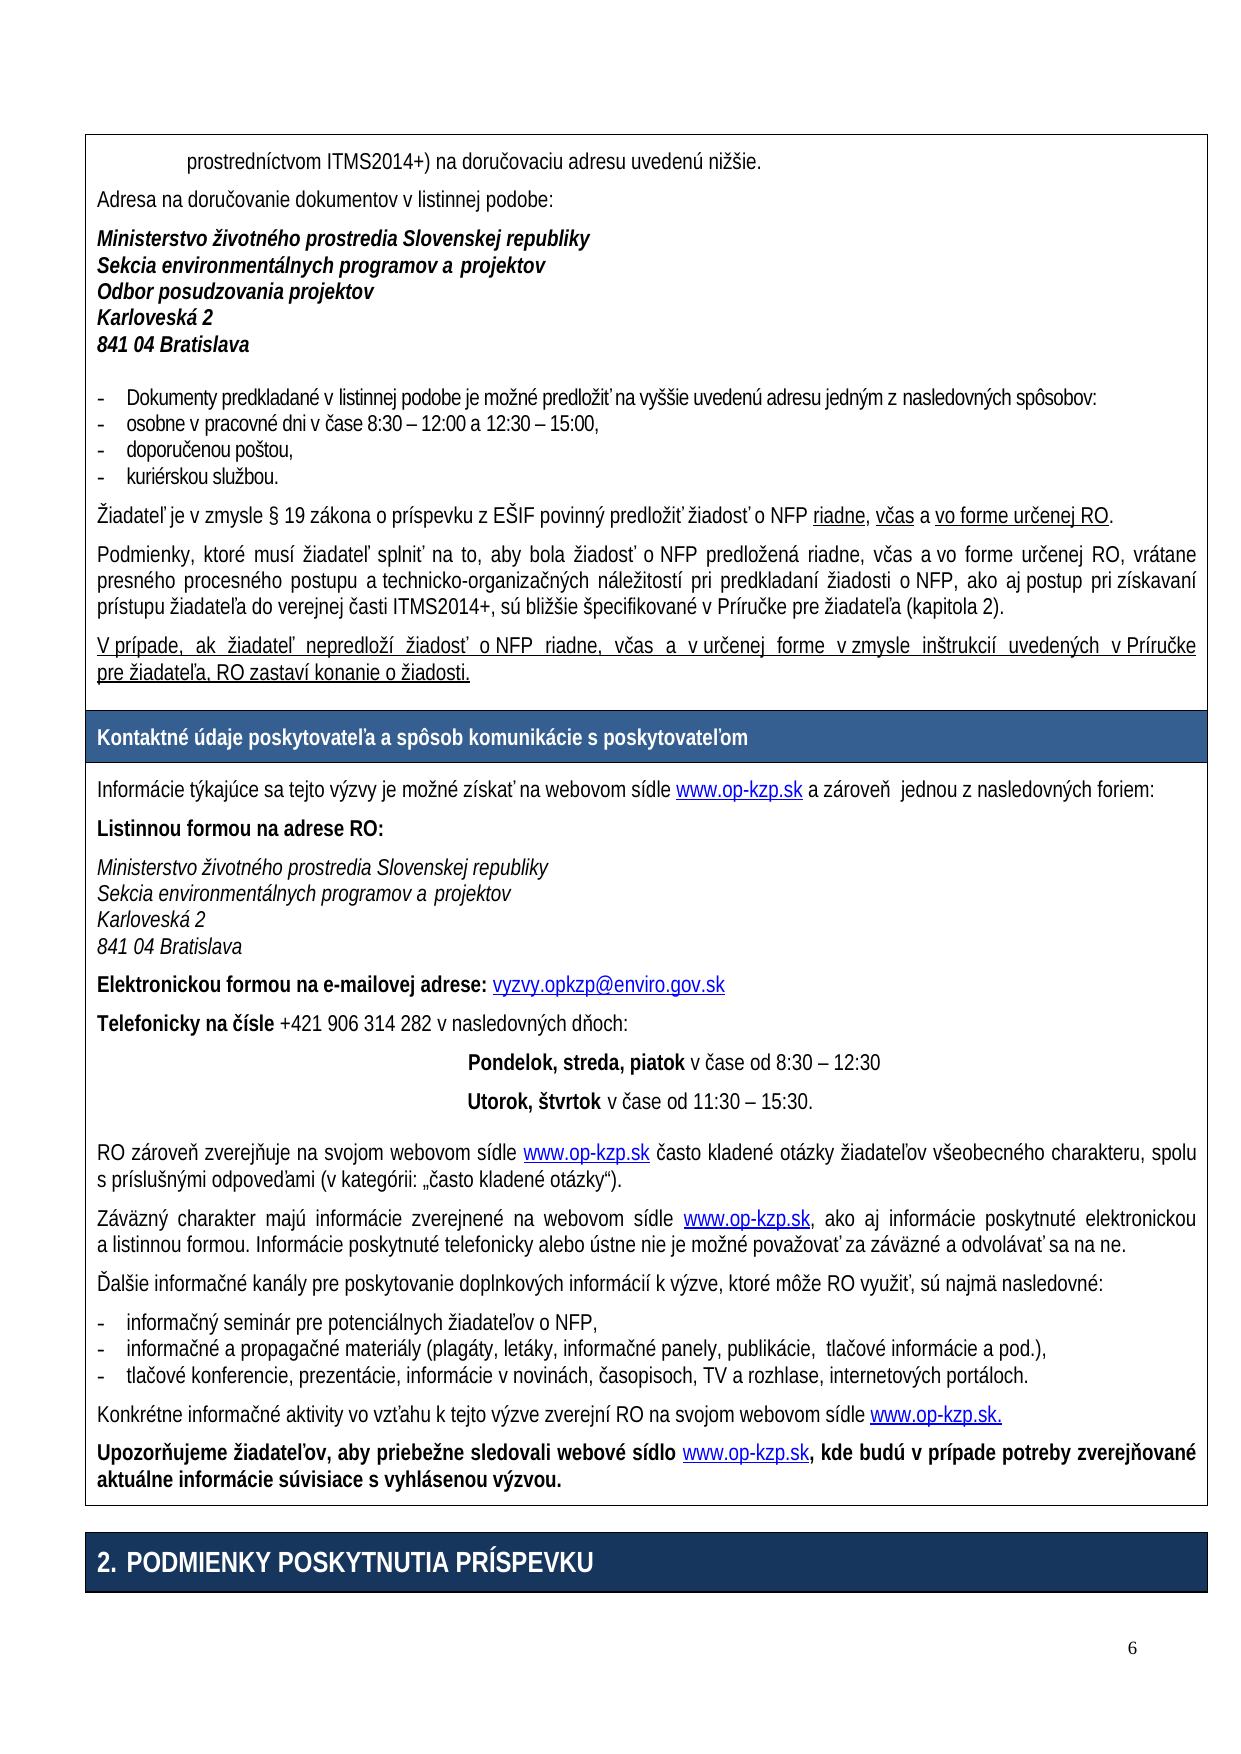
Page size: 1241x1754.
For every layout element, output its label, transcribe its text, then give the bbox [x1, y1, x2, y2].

table_cell Informácie týkajúce sa tejto výzvy je možné získať na webovom sídle www.op-kzp.sk a zároveň jednou z nasledovných foriem: Listinnou formou na adrese RO: Ministerstvo životného prostredia Slovenskej republiky Sekcia environmentálnych programov a projektov Karloveská 2 841 04 Bratislava Elektronickou formou na e-mailovej adrese: vyzvy.opkzp@enviro.gov.sk Telefonicky na čísle +421 906 314 282 v nasledovných dňoch: Pondelok, streda, piatok v čase od 8:30 – 12:30 Utorok, štvrtok v čase od 11:30 – 15:30. RO zároveň zverejňuje na svojom webovom sídle www.op-kzp.sk často kladené otázky žiadateľov všeobecného charakteru, spolu s príslušnými odpoveďami (v kategórii: „často kladené otázky“). Záväzný charakter majú informácie zverejnené na webovom sídle www.op-kzp.sk, ako aj informácie poskytnuté elektronickou a listinnou formou. Informácie poskytnuté telefonicky alebo ústne nie je možné považovať za záväzné a odvolávať sa na ne. Ďalšie informačné kanály pre poskytovanie doplnkových informácií k výzve, ktoré môže RO využiť, sú najmä nasledovné: informačný seminár pre potenciálnych žiadateľov o NFP, informačné a propagačné materiály (plagáty, letáky, informačné panely, publikácie, tlačové informácie a pod.), tlačové konferencie, prezentácie, informácie v novinách, časopisoch, TV a rozhlase, internetových portáloch. Konkrétne informačné aktivity vo vzťahu k tejto výzve zverejní RO na svojom webovom sídle www.op-kzp.sk. Upozorňujeme žiadateľov, aby priebežne sledovali webové sídlo www.op-kzp.sk, kde budú v prípade potreby zverejňované aktuálne informácie súvisiace s vyhlásenou výzvou. [86, 763, 1207, 1504]
table_header PODMIENKY POSKYTNUTIA PRÍSPEVKU [86, 1533, 1207, 1591]
table_cell Kontaktné údaje poskytovateľa a spôsob komunikácie s poskytovateľom [86, 711, 1207, 762]
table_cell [86, 135, 1207, 710]
